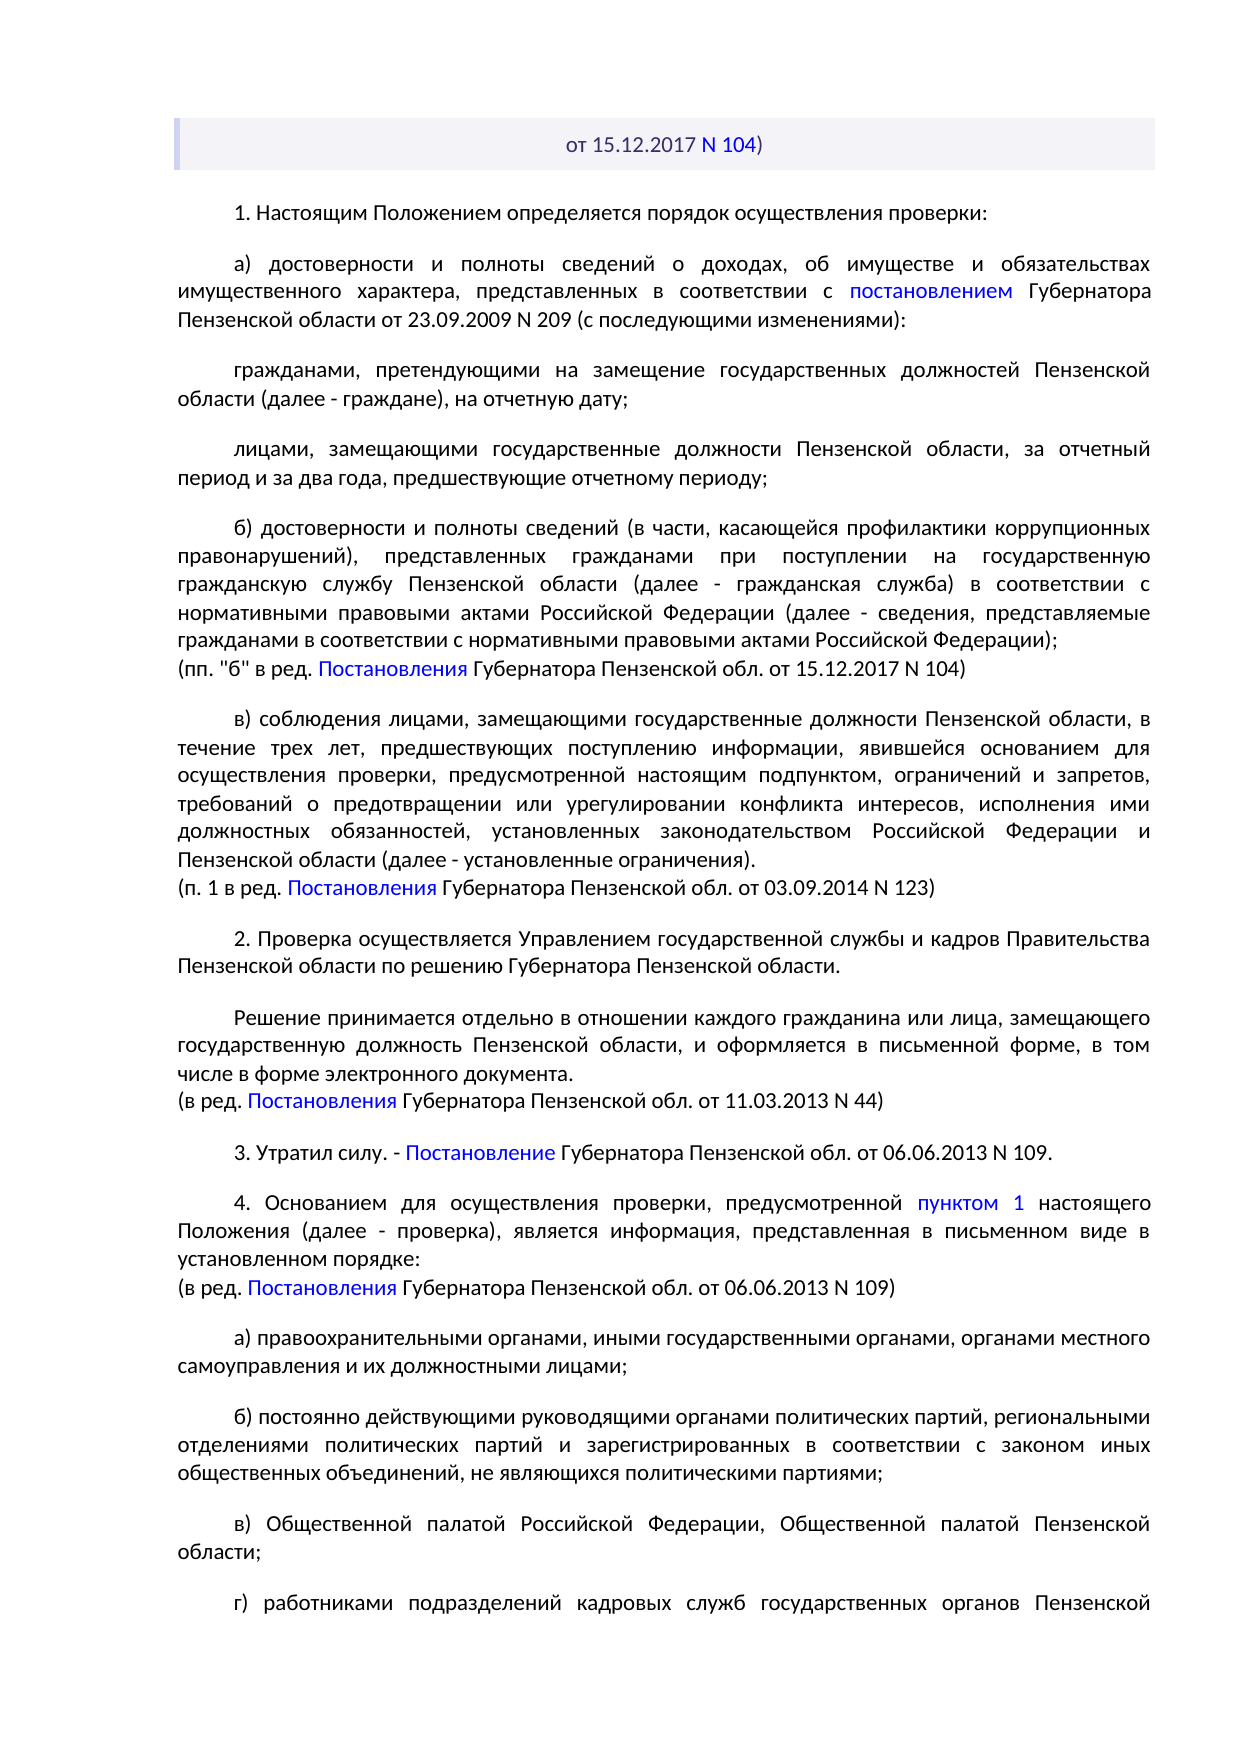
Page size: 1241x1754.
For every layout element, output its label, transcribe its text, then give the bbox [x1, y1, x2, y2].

text (в ред. Постановления Губернатора Пензенской обл. от 11.03.2013 N 44) [177, 1087, 1152, 1115]
text б) достоверности и полноты сведений (в части, касающейся профилактики коррупционных правонарушений), представленных гражданами при поступлении на государственную гражданскую службу Пензенской области (далее - гражданская служба) в соответствии с нормативными правовыми актами Российской Федерации (далее - сведения, представляемые гражданами в соответствии с нормативными правовыми актами Российской Федерации); [177, 513, 1152, 654]
text б) постоянно действующими руководящими органами политических партий, региональными отделениями политических партий и зарегистрированных в соответствии с законом иных общественных объединений, не являющихся политическими партиями; [177, 1402, 1152, 1487]
text (п. 1 в ред. Постановления Губернатора Пензенской обл. от 03.09.2014 N 123) [177, 873, 1152, 901]
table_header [180, 118, 1149, 170]
text а) достоверности и полноты сведений о доходах, об имуществе и обязательствах имущественного характера, представленных в соответствии с постановлением Губернатора Пензенской области от 23.09.2009 N 209 (с последующими изменениями): [177, 249, 1152, 333]
text (пп. "б" в ред. Постановления Губернатора Пензенской обл. от 15.12.2017 N 104) [177, 654, 1152, 682]
text 1. Настоящим Положением определяется порядок осуществления проверки: [177, 198, 1152, 226]
text лицами, замещающими государственные должности Пензенской области, за отчетный период и за два года, предшествующие отчетному периоду; [177, 434, 1152, 491]
text 2. Проверка осуществляется Управлением государственной службы и кадров Правительства Пензенской области по решению Губернатора Пензенской области. [177, 924, 1152, 980]
text в) соблюдения лицами, замещающими государственные должности Пензенской области, в течение трех лет, предшествующих поступлению информации, явившейся основанием для осуществления проверки, предусмотренной настоящим подпунктом, ограничений и запретов, требований о предотвращении или урегулировании конфликта интересов, исполнения ими должностных обязанностей, установленных законодательством Российской Федерации и Пензенской области (далее - установленные ограничения). [177, 704, 1152, 873]
text а) правоохранительными органами, иными государственными органами, органами местного самоуправления и их должностными лицами; [177, 1323, 1152, 1379]
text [177, 1588, 1152, 1616]
text 3. Утратил силу. - Постановление Губернатора Пензенской обл. от 06.06.2013 N 109. [177, 1138, 1152, 1166]
text (в ред. Постановления Губернатора Пензенской обл. от 06.06.2013 N 109) [177, 1273, 1152, 1301]
text Решение принимается отдельно в отношении каждого гражданина или лица, замещающего государственную должность Пензенской области, и оформляется в письменной форме, в том числе в форме электронного документа. [177, 1003, 1152, 1087]
text 4. Основанием для осуществления проверки, предусмотренной пунктом 1 настоящего Положения (далее - проверка), является информация, представленная в письменном виде в установленном порядке: [177, 1188, 1152, 1273]
text в) Общественной палатой Российской Федерации, Общественной палатой Пензенской области; [177, 1509, 1152, 1566]
text гражданами, претендующими на замещение государственных должностей Пензенской области (далее - граждане), на отчетную дату; [177, 356, 1152, 412]
